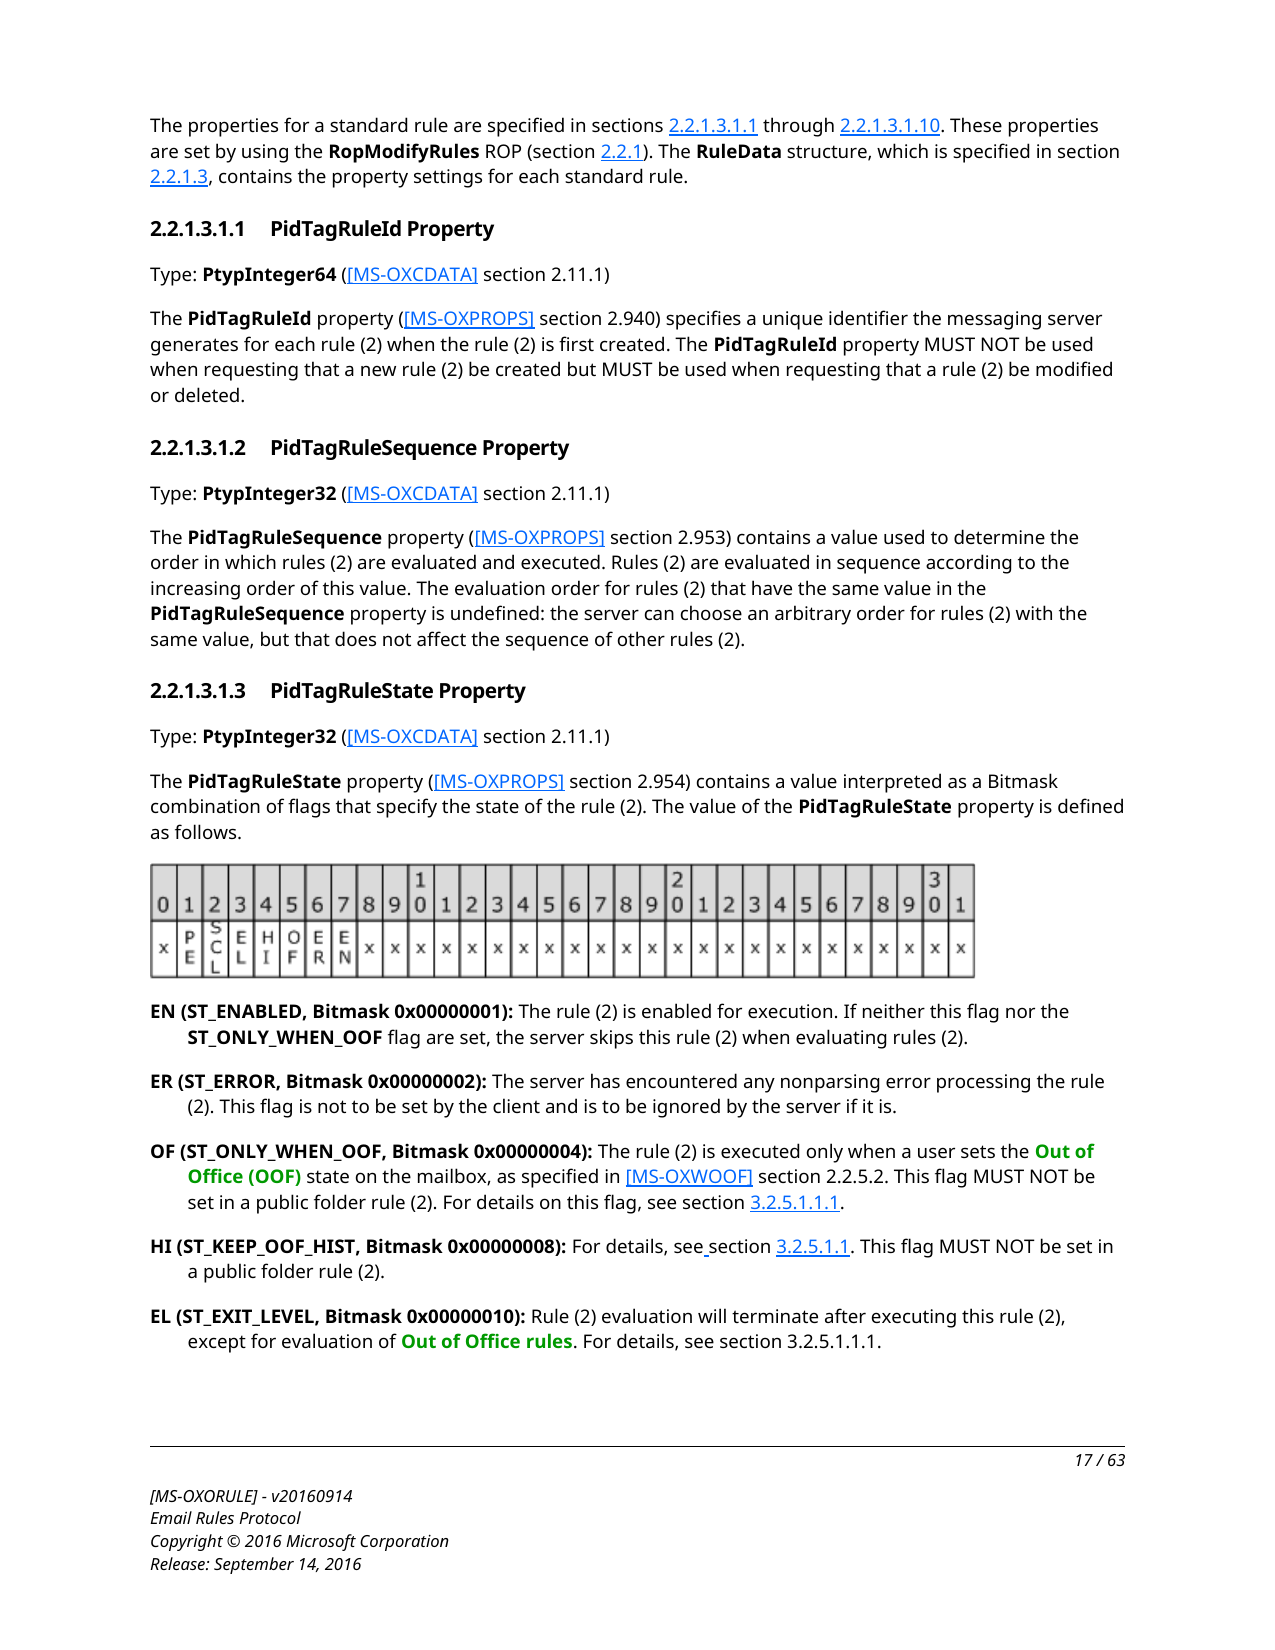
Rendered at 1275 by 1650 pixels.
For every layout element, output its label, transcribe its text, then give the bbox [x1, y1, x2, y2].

text The PidTagRuleState property ([MS-OXPROPS] section 2.954) contains a value interpreted as a Bitmask combination of flags that specify the state of the rule (2). The value of the PidTagRuleState property is defined as follows. [150, 768, 1125, 845]
text Type: PtypInteger32 ([MS-OXCDATA] section 2.11.1) [150, 724, 1125, 749]
text ER (ST_ERROR, Bitmask 0x00000002): The server has encountered any nonparsing error processing the rule (2). This flag is not to be set by the client and is to be ignored by the server if it is. [150, 1068, 1125, 1119]
subtitle PidTagRuleState Property [150, 677, 1125, 705]
text Type: PtypInteger64 ([MS-OXCDATA] section 2.11.1) [150, 261, 1125, 287]
subtitle PidTagRuleSequence Property [150, 433, 1125, 461]
text Type: PtypInteger32 ([MS-OXCDATA] section 2.11.1) [150, 480, 1125, 505]
text HI (ST_KEEP_OOF_HIST, Bitmask 0x00000008): For details, see section 3.2.5.1.1. This flag MUST NOT be set in a public folder rule (2). [150, 1233, 1125, 1284]
text OF (ST_ONLY_WHEN_OOF, Bitmask 0x00000004): The rule (2) is executed only when a user sets the Out of Office (OOF) state on the mailbox, as specified in [MS-OXWOOF] section 2.2.5.2. This flag MUST NOT be set in a public folder rule (2). For details on this flag, see section 3.2.5.1.1.1. [150, 1138, 1125, 1214]
text EL (ST_EXIT_LEVEL, Bitmask 0x00000010): Rule (2) evaluation will terminate after executing this rule (2), except for evaluation of Out of Office rules. For details, see section 3.2.5.1.1.1. [150, 1303, 1125, 1354]
text The properties for a standard rule are specified in sections 2.2.1.3.1.1 through 2.2.1.3.1.10. These properties are set by using the RopModifyRules ROP (section 2.2.1). The RuleData structure, which is specified in section 2.2.1.3, contains the property settings for each standard rule. [150, 112, 1125, 189]
subtitle PidTagRuleId Property [150, 214, 1125, 242]
text EN (ST_ENABLED, Bitmask 0x00000001): The rule (2) is enabled for execution. If neither this flag nor the ST_ONLY_WHEN_OOF flag are set, the server skips this rule (2) when evaluating rules (2). [150, 998, 1125, 1049]
text The PidTagRuleId property ([MS-OXPROPS] section 2.940) specifies a unique identifier the messaging server generates for each rule (2) when the rule (2) is first created. The PidTagRuleId property MUST NOT be used when requesting that a new rule (2) be created but MUST be used when requesting that a rule (2) be modified or deleted. [150, 306, 1125, 408]
text The PidTagRuleSequence property ([MS-OXPROPS] section 2.953) contains a value used to determine the order in which rules (2) are evaluated and executed. Rules (2) are evaluated in sequence according to the increasing order of this value. The evaluation order for rules (2) that have the same value in the PidTagRuleSequence property is undefined: the server can choose an arbitrary order for rules (2) with the same value, but that does not affect the sequence of other rules (2). [150, 524, 1125, 652]
